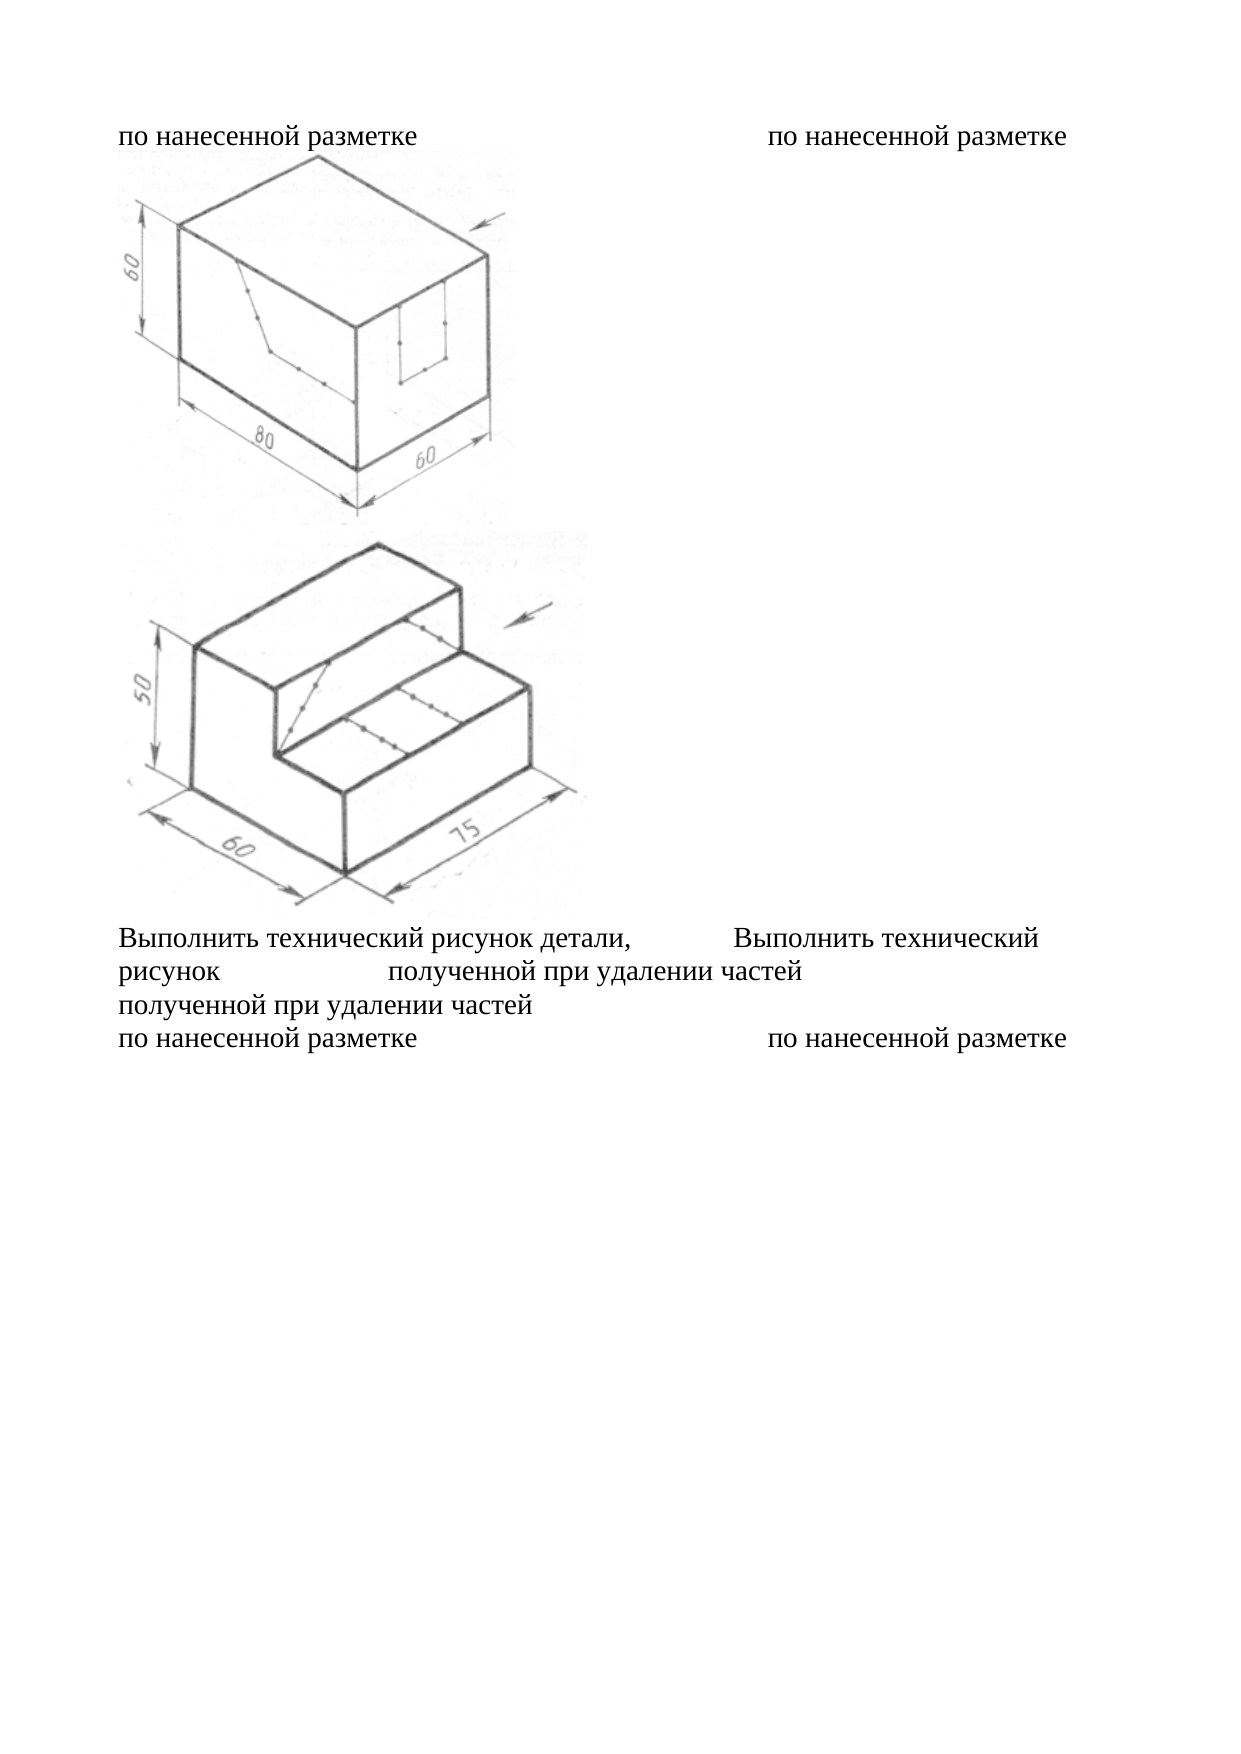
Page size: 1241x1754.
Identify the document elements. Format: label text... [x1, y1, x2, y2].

text Выполнить технический рисунок детали, Выполнить технический рисунок полученной при удалении частей полученной при удалении частей [118, 920, 1122, 1021]
picture [118, 531, 587, 920]
picture [118, 151, 515, 525]
text по нанесенной разметке по нанесенной разметке [118, 1021, 1122, 1054]
